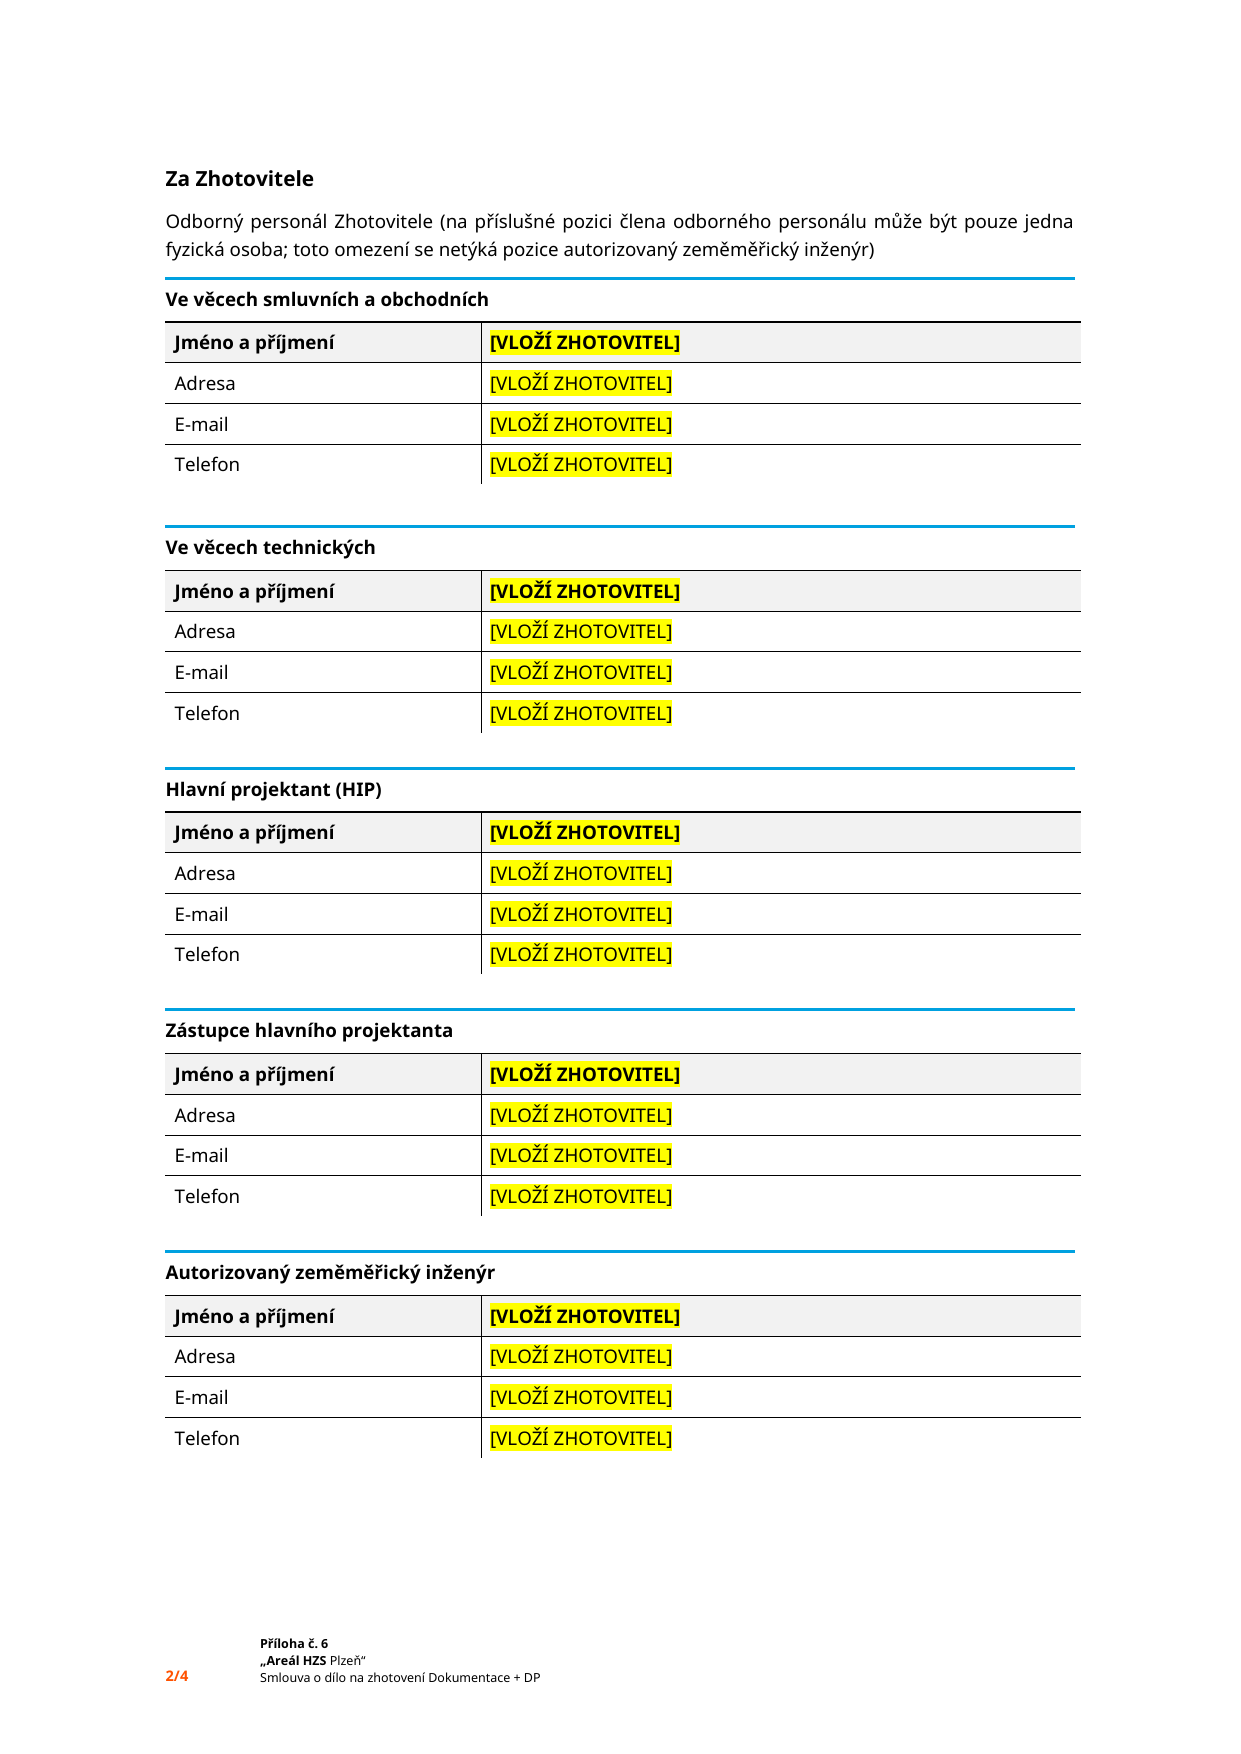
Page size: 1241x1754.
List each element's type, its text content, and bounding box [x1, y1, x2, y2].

table_cell [VLOŽÍ ZHOTOVITEL] [482, 693, 1081, 733]
table_header [VLOŽÍ ZHOTOVITEL] [482, 813, 1081, 852]
table_header [VLOŽÍ ZHOTOVITEL] [482, 323, 1081, 362]
text Za Zhotovitele [165, 164, 1075, 193]
table_header Jméno a příjmení [165, 323, 481, 362]
table_cell [VLOŽÍ ZHOTOVITEL] [482, 894, 1081, 934]
table_cell E-mail [165, 1136, 481, 1175]
table_header Jméno a příjmení [165, 1054, 481, 1094]
table_cell Adresa [165, 1095, 481, 1134]
table_cell [VLOŽÍ ZHOTOVITEL] [482, 1095, 1081, 1134]
table_header [VLOŽÍ ZHOTOVITEL] [482, 1054, 1081, 1094]
text Ve věcech smluvních a obchodních [165, 280, 1075, 311]
table_header [VLOŽÍ ZHOTOVITEL] [482, 571, 1081, 611]
table_cell E-mail [165, 404, 481, 444]
table_cell [VLOŽÍ ZHOTOVITEL] [482, 652, 1081, 692]
table_header [VLOŽÍ ZHOTOVITEL] [482, 1296, 1081, 1336]
text Odborný personál Zhotovitele (na příslušné pozici člena odborného personálu může být pouze jedna fyzická osoba; toto omezení se netýká pozice autorizovaný zeměměřický inženýr) [165, 208, 1075, 262]
table_cell [VLOŽÍ ZHOTOVITEL] [482, 1176, 1081, 1216]
table_cell Adresa [165, 363, 481, 403]
table_cell [VLOŽÍ ZHOTOVITEL] [482, 1337, 1081, 1376]
table_cell Telefon [165, 1418, 481, 1458]
table_header Jméno a příjmení [165, 813, 481, 852]
table_cell Telefon [165, 445, 481, 484]
table_cell [VLOŽÍ ZHOTOVITEL] [482, 404, 1081, 444]
table_header Jméno a příjmení [165, 571, 481, 611]
table_cell [VLOŽÍ ZHOTOVITEL] [482, 935, 1081, 974]
text Autorizovaný zeměměřický inženýr [165, 1253, 1075, 1285]
table_cell [VLOŽÍ ZHOTOVITEL] [482, 1136, 1081, 1175]
table_cell [VLOŽÍ ZHOTOVITEL] [482, 612, 1081, 651]
table_cell [VLOŽÍ ZHOTOVITEL] [482, 445, 1081, 484]
table_cell Adresa [165, 612, 481, 651]
text Zástupce hlavního projektanta [165, 1011, 1075, 1043]
table_cell Adresa [165, 1337, 481, 1376]
table_cell [VLOŽÍ ZHOTOVITEL] [482, 363, 1081, 403]
table_cell [VLOŽÍ ZHOTOVITEL] [482, 1377, 1081, 1417]
table_cell [VLOŽÍ ZHOTOVITEL] [482, 1418, 1081, 1458]
table_cell Telefon [165, 693, 481, 733]
table_cell E-mail [165, 1377, 481, 1417]
table_cell Telefon [165, 935, 481, 974]
table_cell Adresa [165, 853, 481, 893]
table_cell [VLOŽÍ ZHOTOVITEL] [482, 853, 1081, 893]
table_header Jméno a příjmení [165, 1296, 481, 1336]
table_cell E-mail [165, 894, 481, 934]
text Ve věcech technických [165, 528, 1075, 560]
table_cell E-mail [165, 652, 481, 692]
table_cell Telefon [165, 1176, 481, 1216]
text Hlavní projektant (HIP) [165, 770, 1075, 801]
